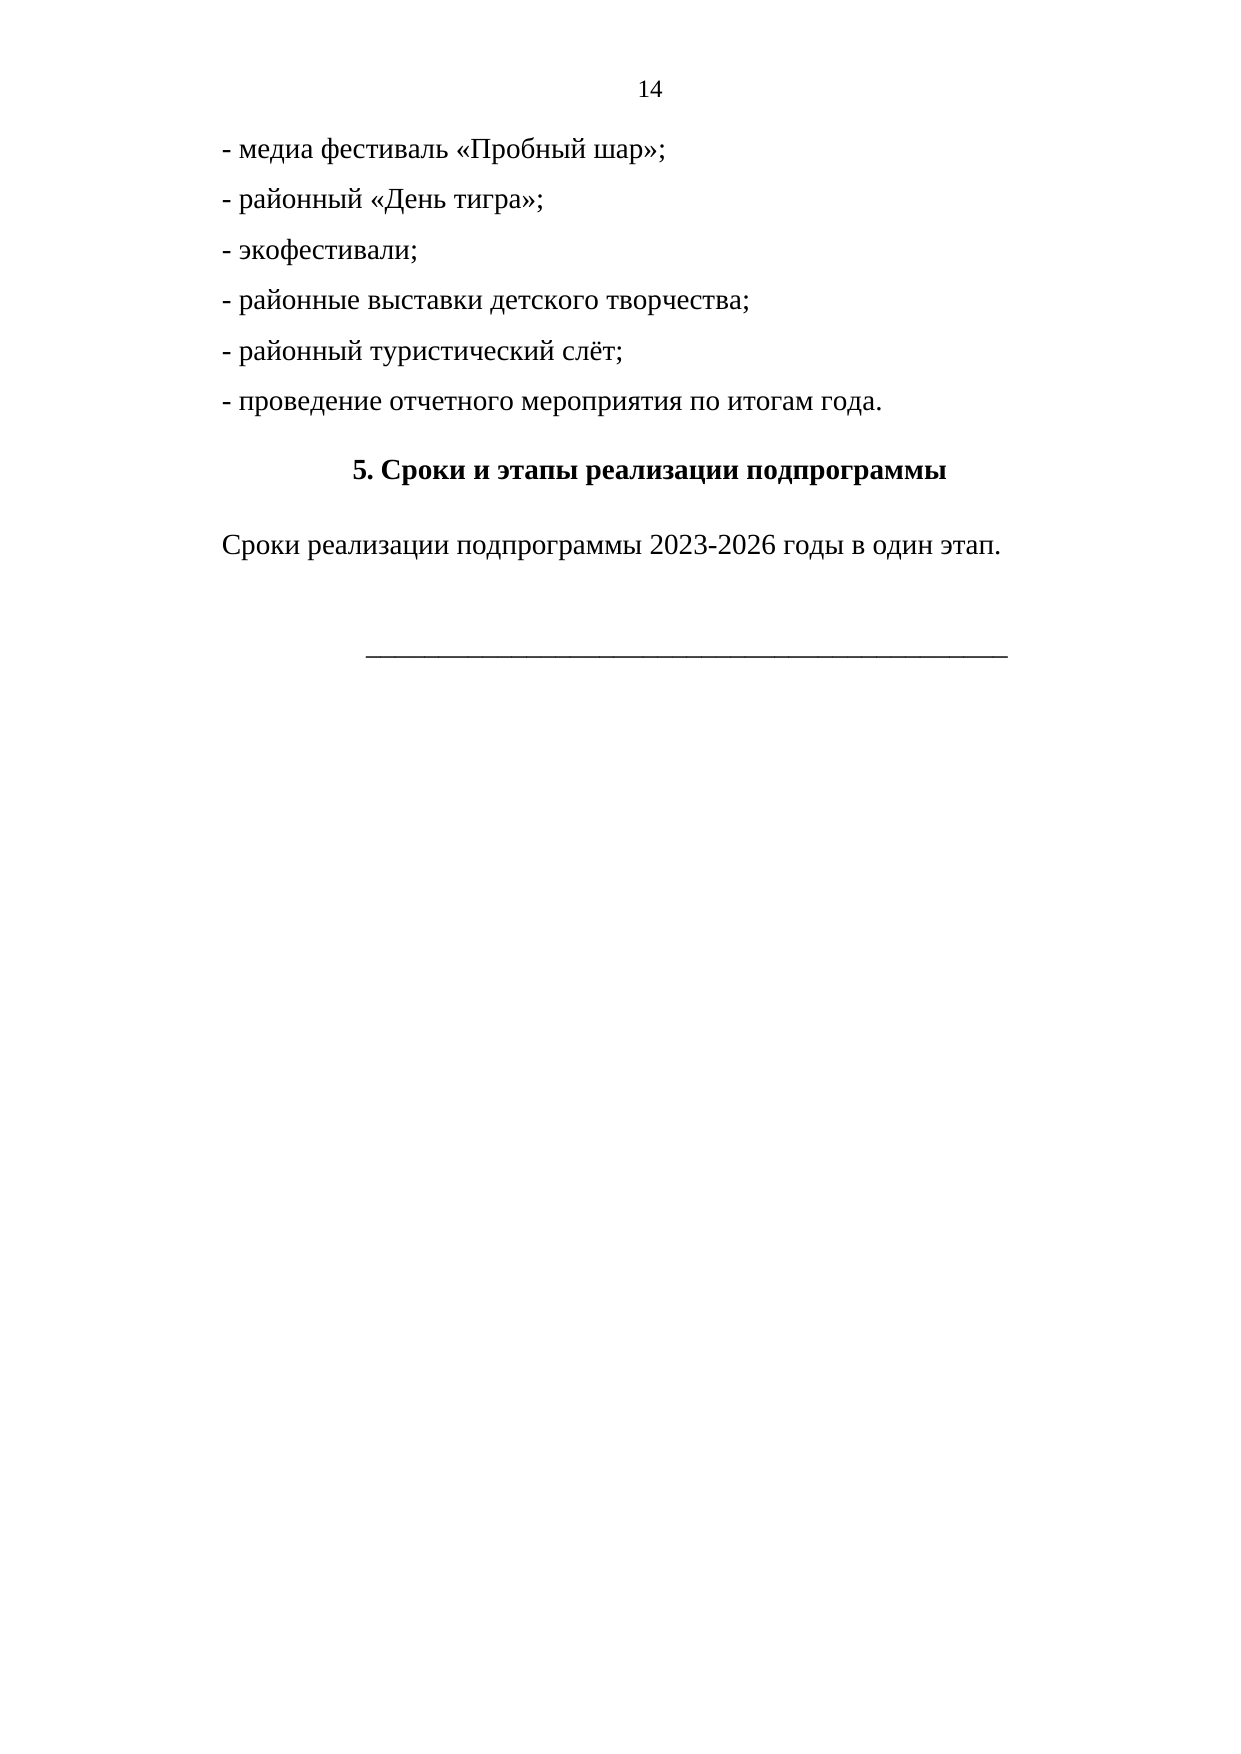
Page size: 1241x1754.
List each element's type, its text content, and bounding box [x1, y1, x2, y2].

text - экофестивали; [148, 232, 1152, 266]
text - районные выставки детского творчества; [148, 282, 1152, 316]
text ____________________________________________ [148, 627, 1152, 661]
text - районный «День тигра»; [148, 182, 1152, 215]
text Сроки реализации подпрограммы 2023-2026 годы в один этап. [148, 527, 1152, 560]
text - медиа фестиваль «Пробный шар»; [148, 131, 1152, 165]
text 5. Сроки и этапы реализации подпрограммы [148, 452, 1152, 486]
text - проведение отчетного мероприятия по итогам года. [148, 383, 1152, 416]
text - районный туристический слёт; [148, 333, 1152, 366]
